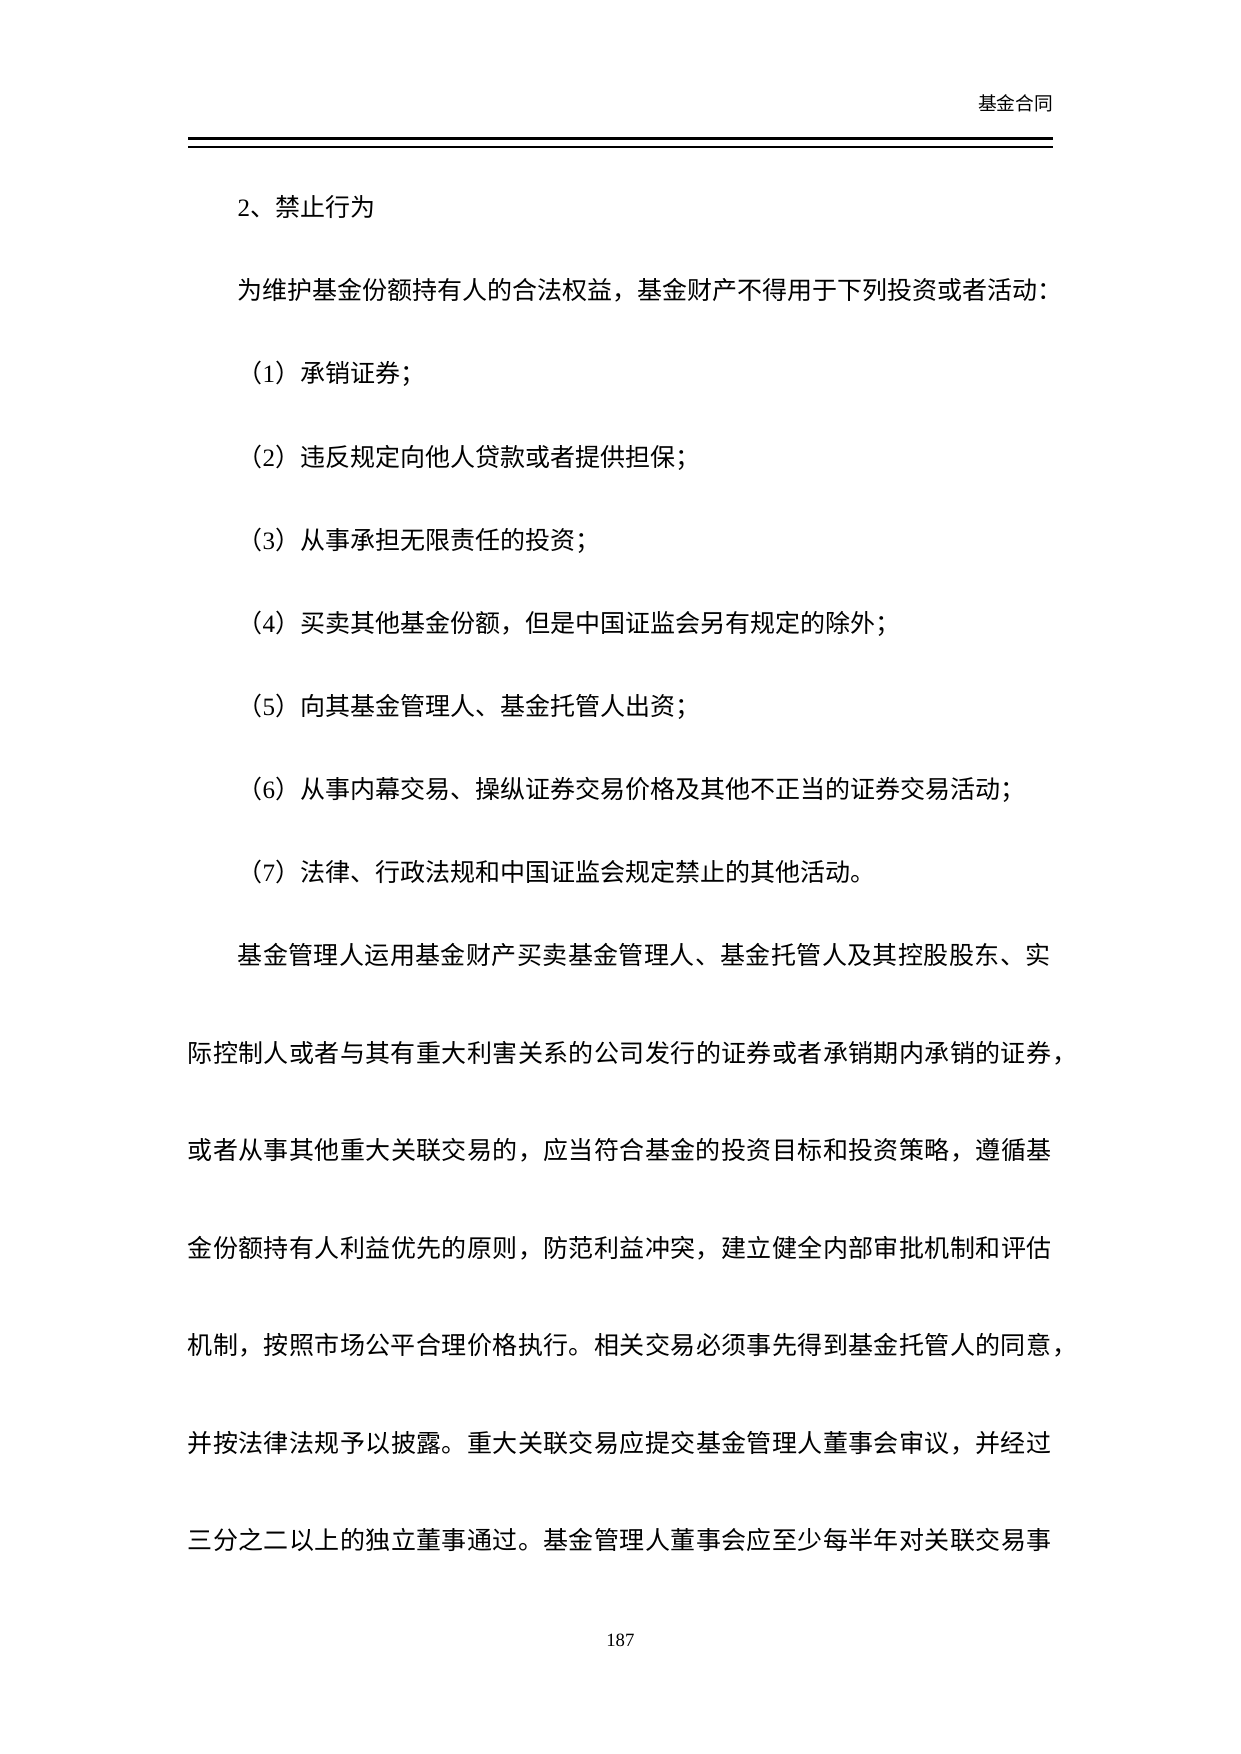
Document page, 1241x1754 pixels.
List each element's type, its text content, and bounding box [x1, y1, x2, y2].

text （4）买卖其他基金份额，但是中国证监会另有规定的除外； [187, 589, 1053, 654]
text （2）违反规定向他人贷款或者提供担保； [187, 423, 1053, 488]
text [187, 921, 1053, 1571]
text 为维护基金份额持有人的合法权益，基金财产不得用于下列投资或者活动： [187, 256, 1053, 321]
text （7）法律、行政法规和中国证监会规定禁止的其他活动。 [187, 838, 1053, 903]
text （1）承销证券； [187, 339, 1053, 404]
text （5）向其基金管理人、基金托管人出资； [187, 672, 1053, 737]
text （3）从事承担无限责任的投资； [187, 506, 1053, 571]
text 2、禁止行为 [187, 173, 1053, 238]
text （6）从事内幕交易、操纵证券交易价格及其他不正当的证券交易活动； [187, 755, 1053, 820]
